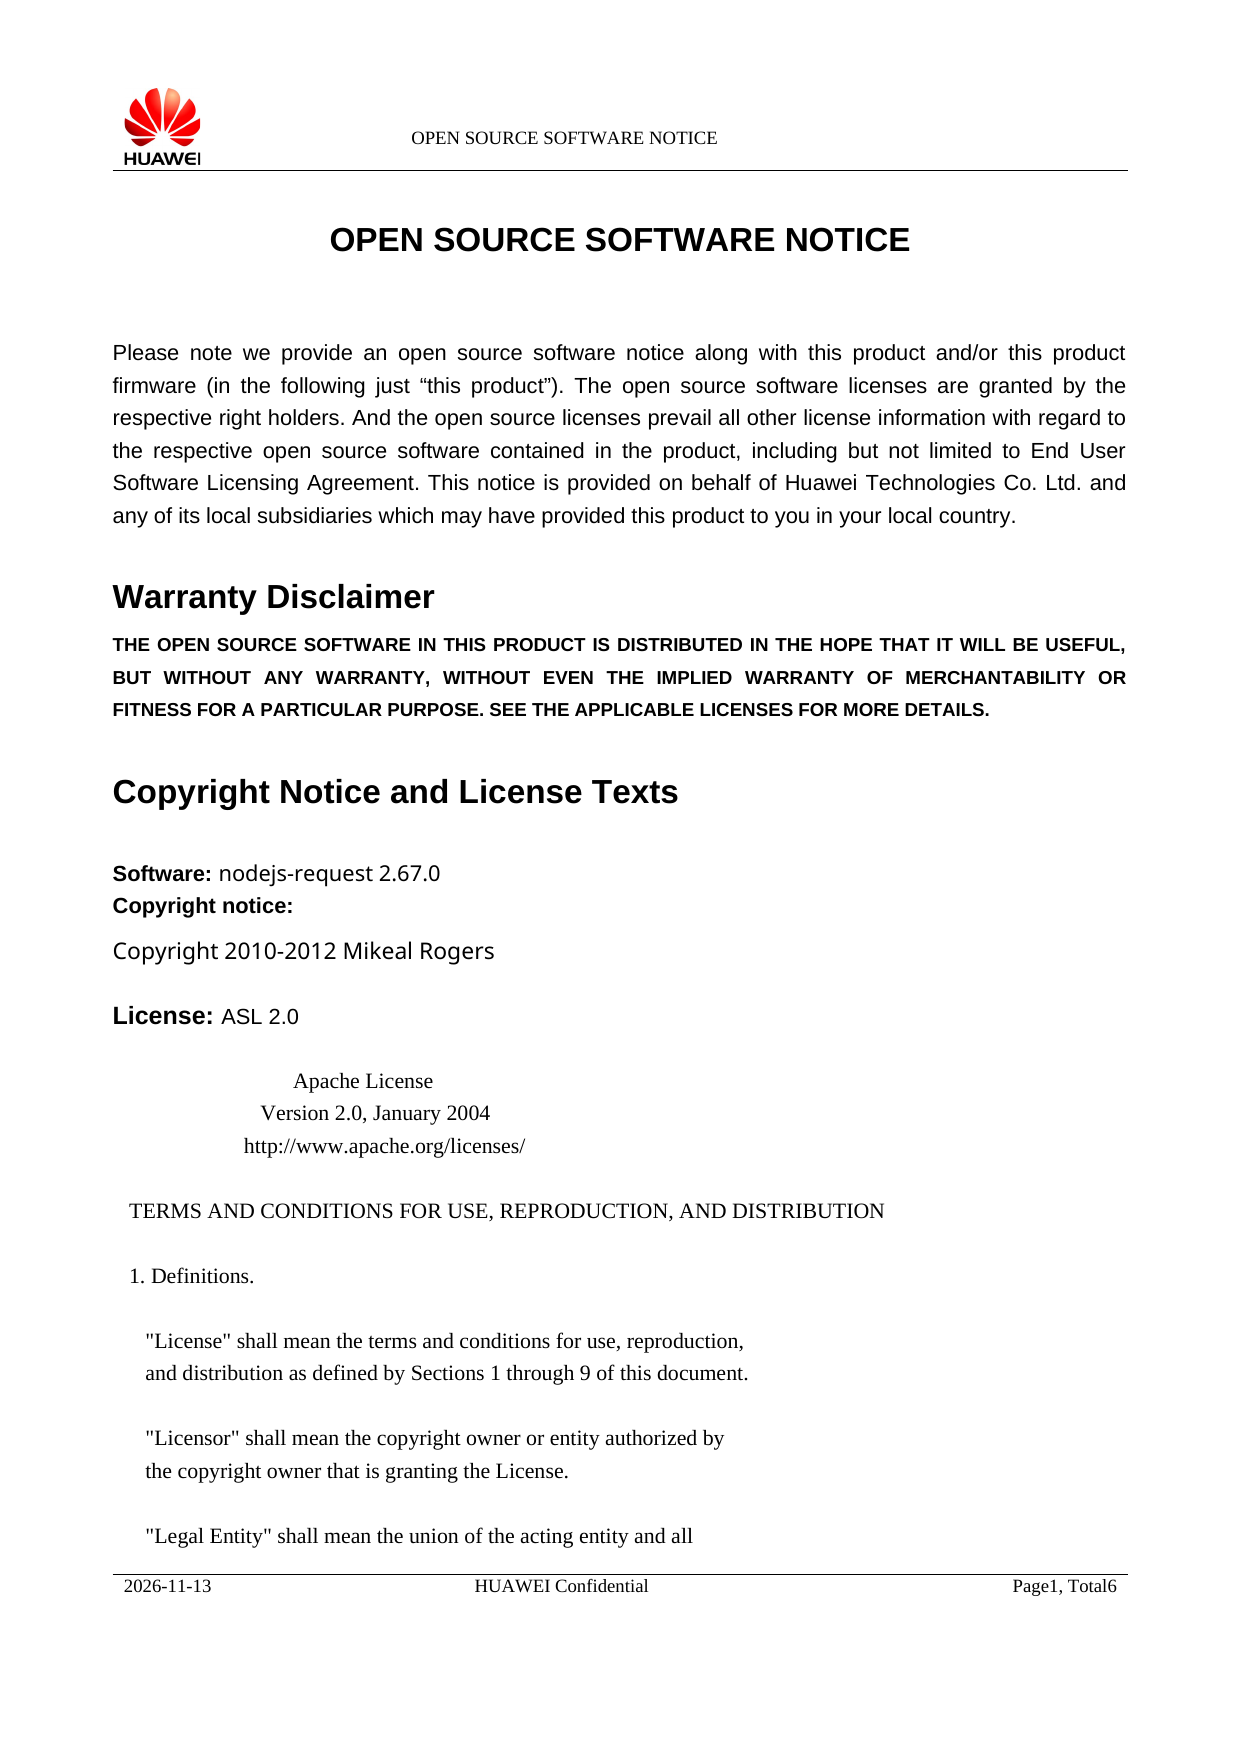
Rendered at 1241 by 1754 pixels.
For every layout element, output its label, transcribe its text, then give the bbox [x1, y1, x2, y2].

text OPEN SOURCE SOFTWARE NOTICE [112, 206, 1128, 271]
text Copyright notice: [112, 889, 1128, 921]
title Software: nodejs-request 2.67.0 [112, 856, 1128, 889]
text Please note we provide an open source software notice along with this product and/or this product firmware (in the following just “this product”). The open source software licenses are granted by the respective right holders. And the open source licenses prevail all other license information with regard to the respective open source software contained in the product, including but not limited to End User Software Licensing Agreement. This notice is provided on behalf of Huawei Technologies Co. Ltd. and any of its local subsidiaries which may have provided this product to you in your local country. [112, 336, 1128, 531]
text The open source software in this product is distributed in the hope that it will be useful, but WITHOUT ANY WARRANTY, without even the implied warranty of MERCHANTABILITY or FITNESS FOR A PARTICULAR PURPOSE. See the applicable licenses for more details. [112, 629, 1128, 726]
text Copyright Notice and License Texts [112, 759, 1128, 824]
text License: ASL 2.0 [112, 999, 1128, 1031]
text Warranty Disclaimer [112, 564, 1128, 629]
picture [124, 88, 201, 165]
text Copyright 2010-2012 Mikeal Rogers [112, 934, 1128, 999]
